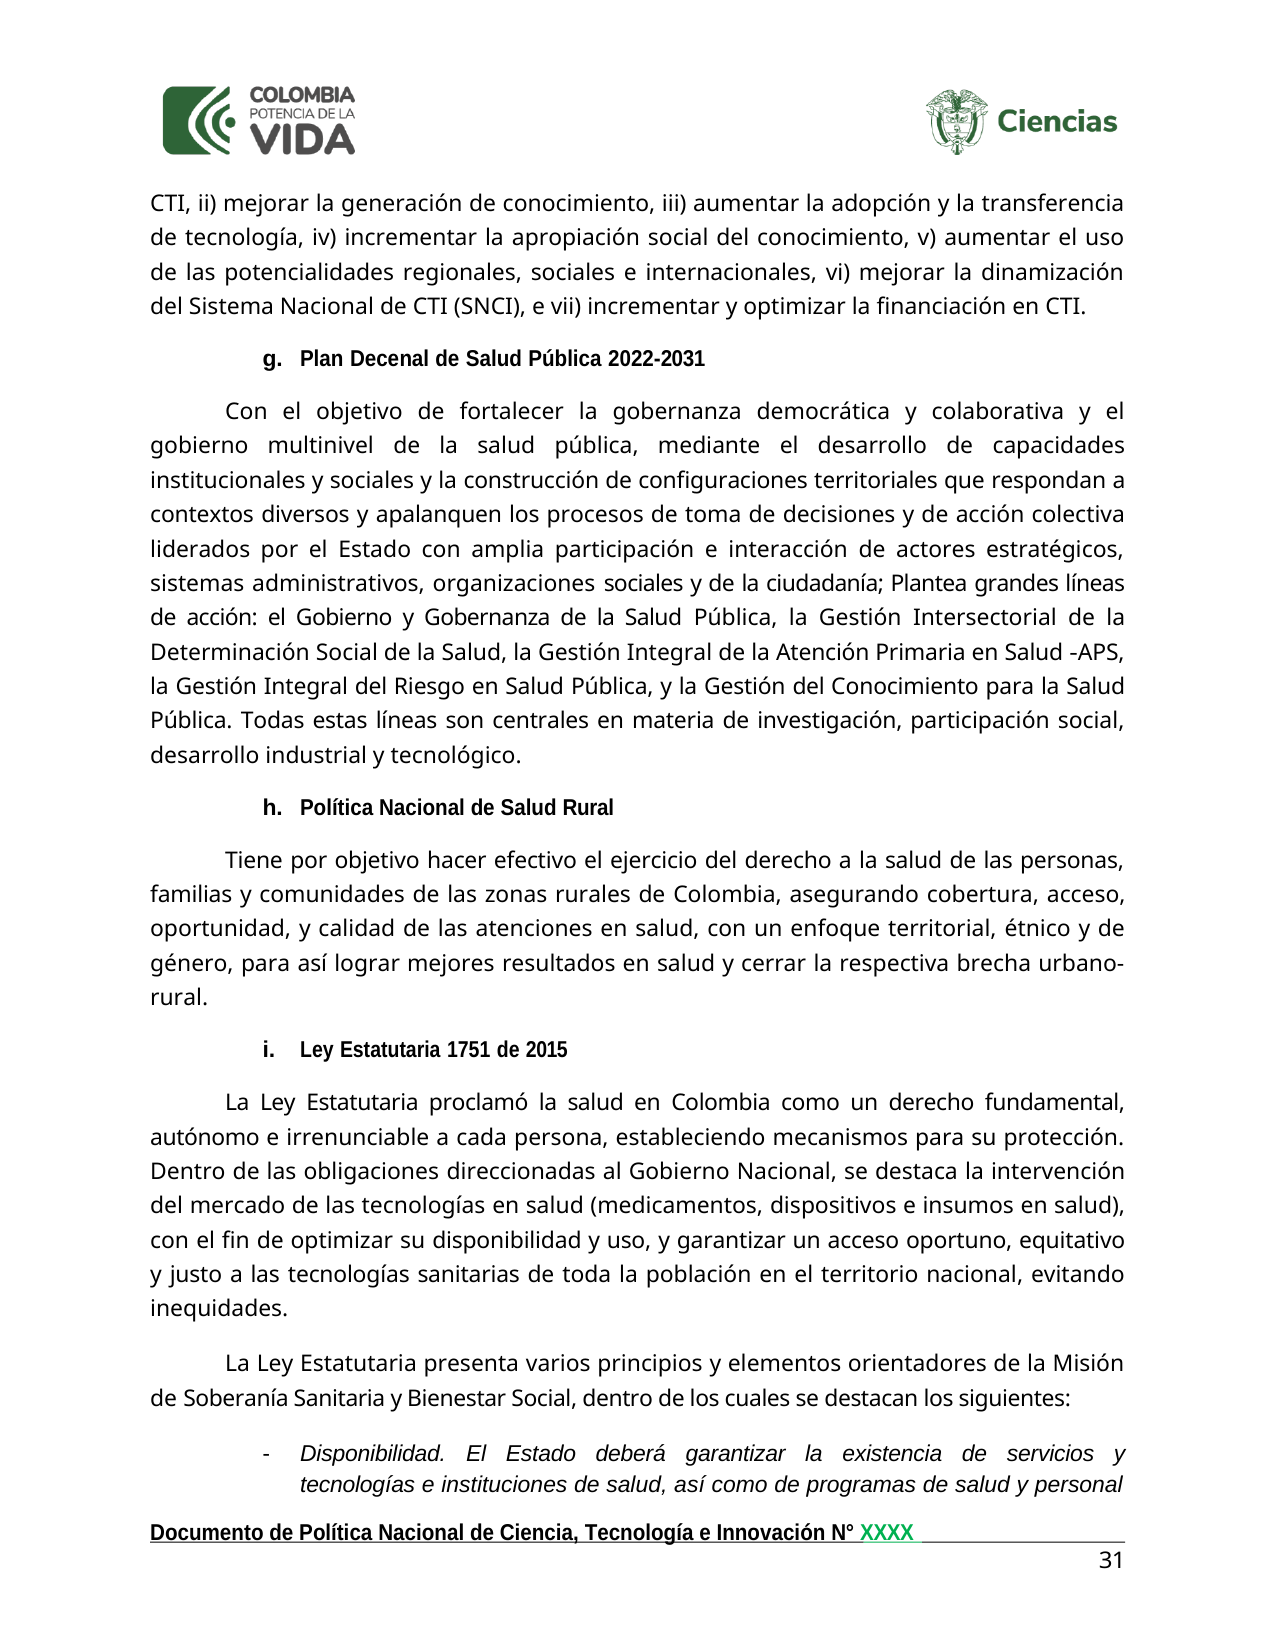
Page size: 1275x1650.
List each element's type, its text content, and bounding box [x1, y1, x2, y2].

text La Ley Estatutaria proclamó la salud en Colombia como un derecho fundamental, autónomo e irrenunciable a cada persona, estableciendo mecanismos para su protección. Dentro de las obligaciones direccionadas al Gobierno Nacional, se destaca la intervención del mercado de las tecnologías en salud (medicamentos, dispositivos e insumos en salud), con el fin de optimizar su disponibilidad y uso, y garantizar un acceso oportuno, equitativo y justo a las tecnologías sanitarias de toda la población en el territorio nacional, evitando inequidades. [150, 1086, 1126, 1323]
picture [150, 78, 366, 161]
text Tiene por objetivo hacer efectivo el ejercicio del derecho a la salud de las personas, familias y comunidades de las zonas rurales de Colombia, asegurando cobertura, acceso, oportunidad, y calidad de las atenciones en salud, con un enfoque territorial, étnico y de género, para así lograr mejores resultados en salud y cerrar la respectiva brecha urbano-rural. [150, 844, 1125, 1012]
text CTI, ii) mejorar la generación de conocimiento, iii) aumentar la adopción y la transferencia de tecnología, iv) incrementar la apropiación social del conocimiento, v) aumentar el uso de las potencialidades regionales, sociales e internacionales, vi) mejorar la dinamización del Sistema Nacional de CTI (SNCI), e vii) incrementar y optimizar la financiación en CTI. [150, 187, 1125, 321]
picture [915, 81, 1125, 161]
subtitle Ley Estatutaria 1751 de 2015 [262, 1036, 1137, 1062]
text La Ley Estatutaria presenta varios principios y elementos orientadores de la Misión de Soberanía Sanitaria y Bienestar Social, dentro de los cuales se destacan los siguientes: [150, 1347, 1125, 1413]
text Con el objetivo de fortalecer la gobernanza democrática y colaborativa y el gobierno multinivel de la salud pública, mediante el desarrollo de capacidades institucionales y sociales y la construcción de configuraciones territoriales que respondan a contextos diversos y apalanquen los procesos de toma de decisiones y de acción colectiva liderados por el Estado con amplia participación e interacción de actores estratégicos, sistemas administrativos, organizaciones sociales y de la ciudadanía; Plantea grandes líneas de acción: el Gobierno y Gobernanza de la Salud Pública, la Gestión Intersectorial de la Determinación Social de la Salud, la Gestión Integral de la Atención Primaria en Salud -APS, la Gestión Integral del Riesgo en Salud Pública, y la Gestión del Conocimiento para la Salud Pública. Todas estas líneas son centrales en materia de investigación, participación social, desarrollo industrial y tecnológico. [150, 395, 1125, 770]
subtitle Política Nacional de Salud Rural [262, 794, 1137, 820]
subtitle Plan Decenal de Salud Pública 2022-2031 [262, 345, 1137, 371]
